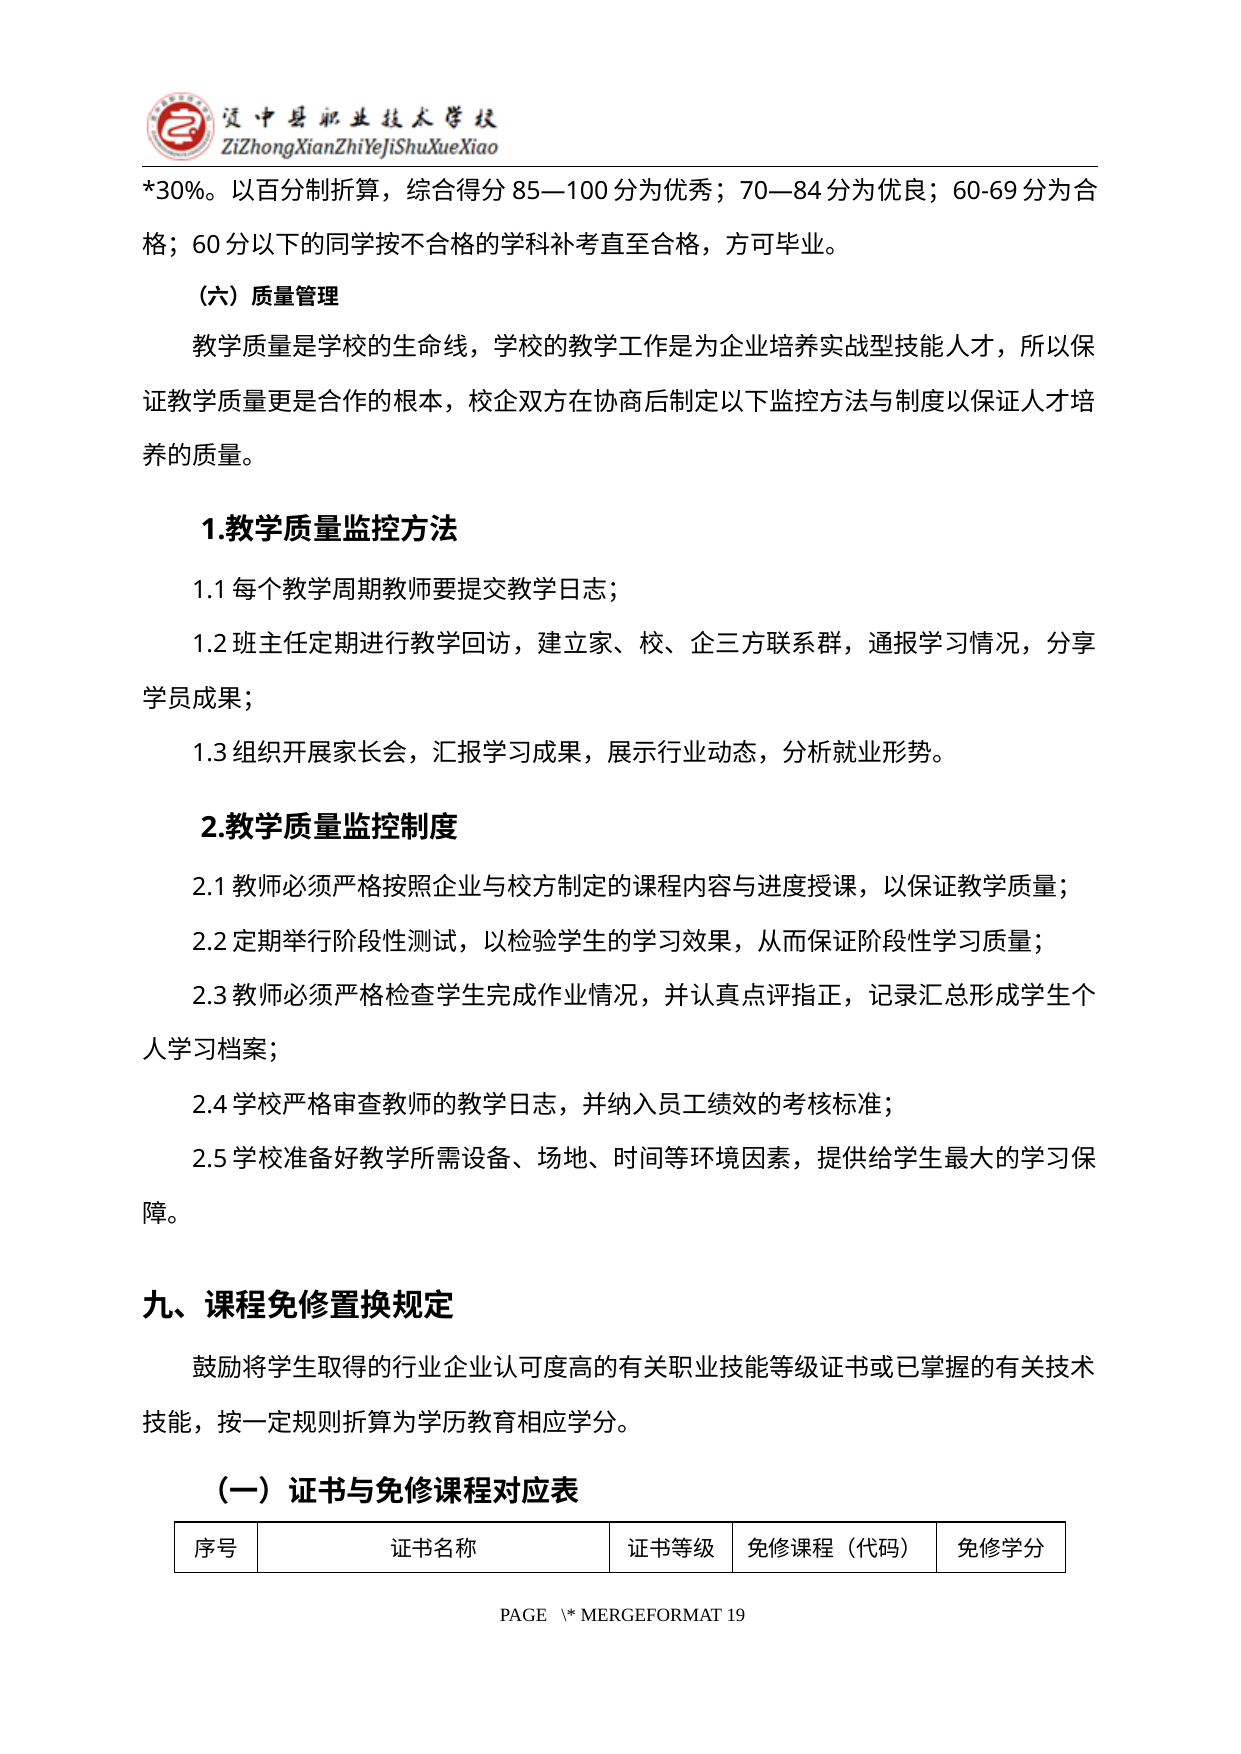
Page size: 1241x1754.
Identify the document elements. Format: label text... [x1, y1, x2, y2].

table_header 序号 [175, 1523, 257, 1572]
text 1.1每个教学周期教师要提交教学日志； [142, 569, 1098, 606]
title 1.教学质量监控方法 [142, 506, 1098, 548]
text 2.1教师必须严格按照企业与校方制定的课程内容与进度授课，以保证教学质量； [142, 867, 1098, 903]
text 2.3教师必须严格检查学生完成作业情况，并认真点评指正，记录汇总形成学生个人学习档案； [142, 976, 1098, 1066]
text 1.2班主任定期进行教学回访，建立家、校、企三方联系群，通报学习情况，分享学员成果； [142, 624, 1098, 714]
table_header 免修学分 [937, 1523, 1065, 1572]
table_header 证书等级 [610, 1523, 732, 1572]
text （一）证书与免修课程对应表 [142, 1456, 1098, 1521]
text （六）质量管理 [142, 279, 1098, 311]
text 2.2定期举行阶段性测试，以检验学生的学习效果，从而保证阶段性学习质量； [142, 921, 1098, 957]
text 九、课程免修置换规定 [142, 1280, 1098, 1325]
text 教学质量是学校的生命线，学校的教学工作是为企业培养实战型技能人才，所以保证教学质量更是合作的根本，校企双方在协商后制定以下监控方法与制度以保证人才培养的质量。 [142, 327, 1098, 472]
text 毕业生成绩=三年成绩的总分*70%+电子商务初中级职业资格鉴定的考试成绩*30%。以百分制折算，综合得分85—100分为优秀；70—84分为优良；60-69分为合格；60分以下的同学按不合格的学科补考直至合格，方可毕业。 [142, 170, 1098, 261]
text 2.4学校严格审查教师的教学日志，并纳入员工绩效的考核标准； [142, 1084, 1098, 1121]
text 2.5学校准备好教学所需设备、场地、时间等环境因素，提供给学生最大的学习保障。 [142, 1139, 1098, 1229]
text 1.3组织开展家长会，汇报学习成果，展示行业动态，分析就业形势。 [142, 733, 1098, 769]
picture [141, 88, 505, 164]
title 2.教学质量监控制度 [142, 803, 1098, 846]
text 鼓励将学生取得的行业企业认可度高的有关职业技能等级证书或已掌握的有关技术技能，按一定规则折算为学历教育相应学分。 [142, 1348, 1098, 1438]
table_header 免修课程（代码） [733, 1523, 936, 1572]
table_header 证书名称 [258, 1523, 609, 1572]
